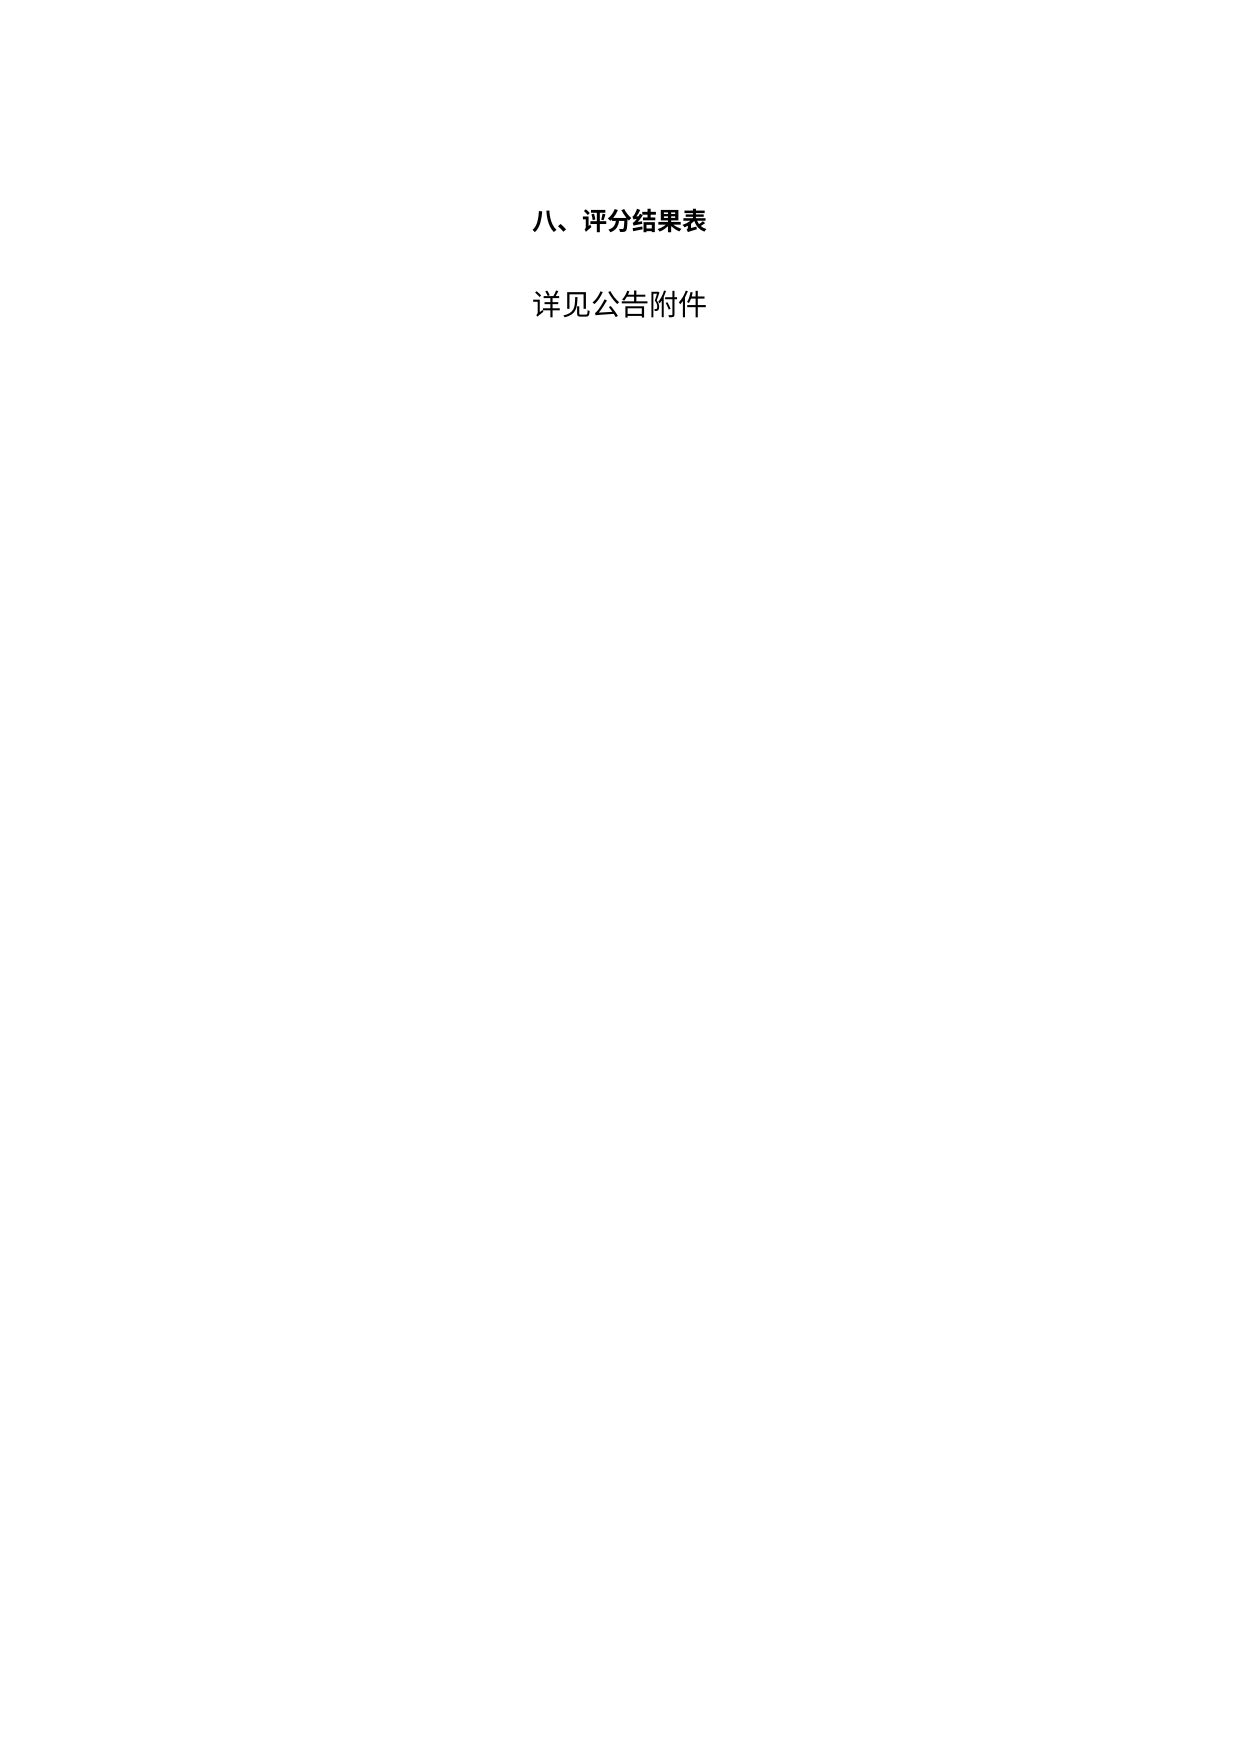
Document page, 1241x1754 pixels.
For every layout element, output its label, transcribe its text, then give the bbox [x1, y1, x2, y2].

text 详见公告附件 [187, 270, 1053, 335]
subtitle 八、评分结果表 [187, 187, 1053, 252]
